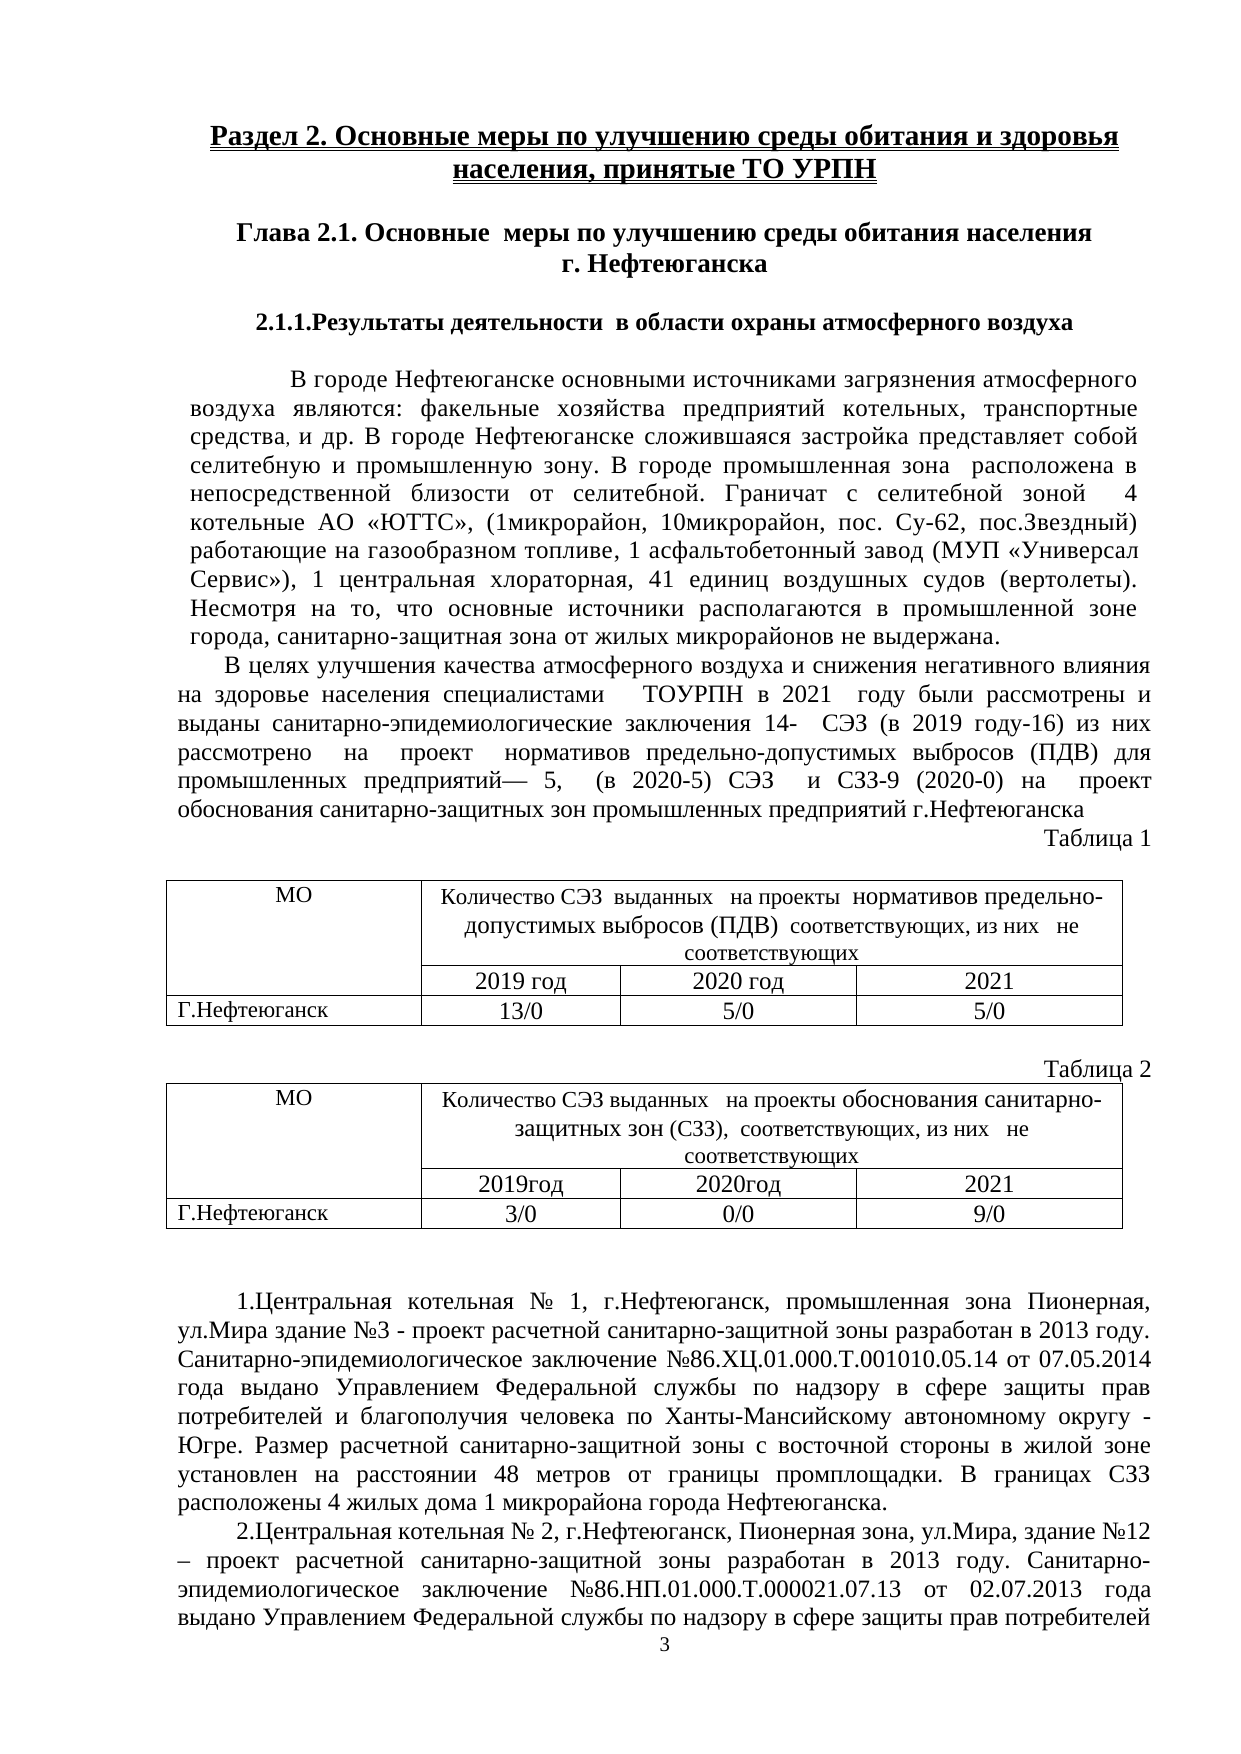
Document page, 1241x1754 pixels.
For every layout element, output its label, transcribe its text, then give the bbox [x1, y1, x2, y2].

text г. Нефтеюганска [177, 247, 1152, 279]
table_cell 2020 год [621, 966, 856, 995]
table_cell 2021 [857, 1169, 1122, 1198]
table_header Количество СЭЗ выданных на проекты нормативов предельно-допустимых выбросов (ПДВ) соответствующих, из них не соответствующих [422, 881, 1122, 965]
table_cell 5/0 [621, 996, 856, 1025]
text Раздел 2. Основные меры по улучшению среды обитания и здоровья населения, принятые ТО УРПН [177, 118, 1152, 185]
text В городе Нефтеюганске основными источниками загрязнения атмосферного воздуха являются: факельные хозяйства предприятий котельных, транспортные средства, и др. В городе Нефтеюганске сложившаяся застройка представляет собой селитебную и промышленную зону. В городе промышленная зона расположена в непосредственной близости от селитебной. Граничат с селитебной зоной 4 котельные АО «ЮТТС», (1микрорайон, 10микрорайон, пос. Су-62, пос.Звездный) работающие на газообразном топливе, 1 асфальтобетонный завод (МУП «Универсал Сервис»), 1 центральная хлораторная, 41 единиц воздушных судов (вертолеты). Несмотря на то, что основные источники располагаются в промышленной зоне города, санитарно-защитная зона от жилых микрорайонов не выдержана. [190, 365, 1139, 650]
text В целях улучшения качества атмосферного воздуха и снижения негативного влияния на здоровье населения специалистами ТОУРПН в 2021 году были рассмотрены и выданы санитарно-эпидемиологические заключения 14- СЭЗ (в 2019 году-16) из них рассмотрено на проект нормативов предельно-допустимых выбросов (ПДВ) для промышленных предприятий— 5, (в 2020-5) СЭЗ и СЗЗ-9 (2020-0) на проект обоснования санитарно-защитных зон промышленных предприятий г.Нефтеюганска [177, 650, 1152, 823]
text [177, 1516, 1152, 1631]
table_header Количество СЭЗ выданных на проекты обоснования санитарно-защитных зон (СЗЗ), соответствующих, из них не соответствующих [422, 1084, 1122, 1168]
table_cell Г.Нефтеюганск [167, 996, 421, 1025]
table_cell 13/0 [422, 996, 620, 1025]
table_header МО [167, 881, 421, 995]
table_cell 2019 год [422, 966, 620, 995]
table_cell 2021 [857, 966, 1122, 995]
table_cell 2020год [621, 1169, 856, 1198]
table_cell 2019год [422, 1169, 620, 1198]
text Таблица 1 [177, 823, 1152, 852]
table_cell Г.Нефтеюганск [167, 1199, 421, 1228]
text 1.Центральная котельная № 1, г.Нефтеюганск, промышленная зона Пионерная, ул.Мира здание №3 - проект расчетной санитарно-защитной зоны разработан в 2013 году. Санитарно-эпидемиологическое заключение №86.ХЦ.01.000.Т.001010.05.14 от 07.05.2014 года выдано Управлением Федеральной службы по надзору в сфере защиты прав потребителей и благополучия человека по Ханты-Мансийскому автономному округу - Югре. Размер расчетной санитарно-защитной зоны с восточной стороны в жилой зоне установлен на расстоянии 48 метров от границы промплощадки. В границах СЗЗ расположены 4 жилых дома 1 микрорайона города Нефтеюганска. [177, 1286, 1152, 1516]
table_header МО [167, 1084, 421, 1198]
table_cell 3/0 [422, 1199, 620, 1228]
table_cell 0/0 [621, 1199, 856, 1228]
table_cell 5/0 [857, 996, 1122, 1025]
table_cell 9/0 [857, 1199, 1122, 1228]
text 2.1.1.Результаты деятельности в области охраны атмосферного воздуха [177, 307, 1152, 336]
text Глава 2.1. Основные меры по улучшению среды обитания населения [177, 216, 1152, 247]
text Таблица 2 [177, 1054, 1152, 1083]
